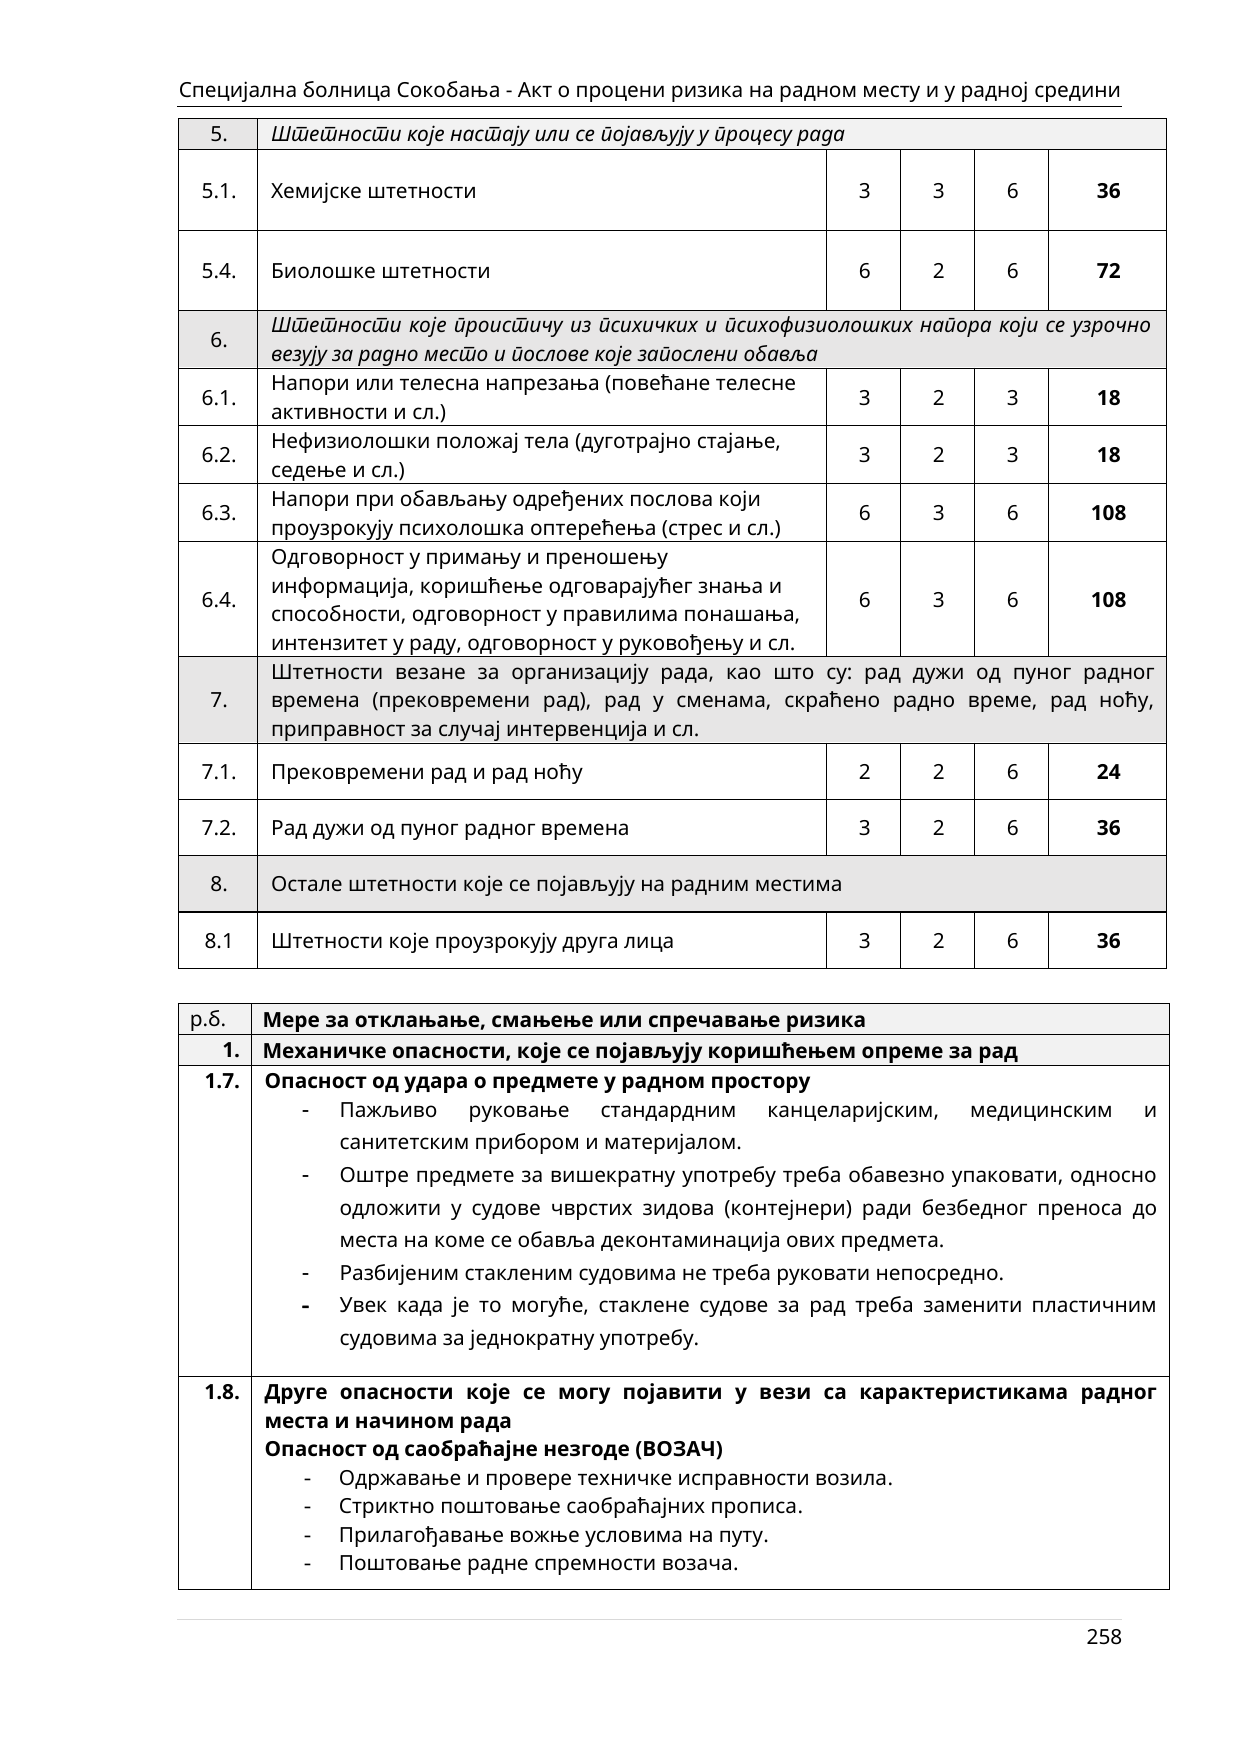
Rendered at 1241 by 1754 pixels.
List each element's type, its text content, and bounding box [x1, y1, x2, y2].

table_cell 6 [975, 542, 1048, 656]
table_cell 8.1 [179, 913, 257, 968]
table_cell Mеханичке опасности, које се појављују коришћењем опреме за рад [252, 1035, 1169, 1065]
table_header Мере за отклањање, смањење или спречавање ризика [252, 1004, 1169, 1034]
table_cell 8. [179, 856, 257, 911]
table_cell 108 [1049, 484, 1166, 541]
table_cell Штетности везане за организацију рада, као што су: рад дужи од пуног радног времена (прековремени рад), рад у сменама, скраћено радно време, рад ноћу, приправност за случај интервенција и сл. [258, 657, 1166, 742]
table_cell 6 [975, 150, 1048, 229]
table_cell 3 [901, 150, 974, 229]
table_cell 5. [179, 119, 257, 149]
table_cell 72 [1049, 231, 1166, 309]
table_cell 6 [827, 484, 900, 541]
table_cell 3 [901, 484, 974, 541]
table_cell 3 [827, 800, 900, 855]
table_cell 2 [901, 426, 974, 483]
table_header р.б. [179, 1004, 251, 1034]
table_cell 18 [1049, 426, 1166, 483]
table_cell 6 [975, 231, 1048, 309]
table_cell 5.4. [179, 231, 257, 309]
table_cell 3 [827, 913, 900, 968]
table_cell Биолошке штетности [258, 231, 826, 309]
table_cell 3 [827, 426, 900, 483]
table_cell 7. [179, 657, 257, 742]
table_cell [252, 1377, 1169, 1589]
table_cell 6.2. [179, 426, 257, 483]
table_cell Штетности које проузрокују друга лица [258, 913, 826, 968]
table_cell Напори или телесна напрезања (повећане телесне активности и сл.) [258, 369, 826, 425]
table_cell 2 [901, 231, 974, 309]
table_cell Прековремени рад и рад ноћу [258, 744, 826, 799]
table_cell 5.1. [179, 150, 257, 229]
table_cell 6 [975, 800, 1048, 855]
table_cell 36 [1049, 913, 1166, 968]
table_cell 3 [975, 369, 1048, 425]
table_cell 6.1. [179, 369, 257, 425]
table_cell 3 [827, 369, 900, 425]
table_cell 6 [827, 542, 900, 656]
table_cell 18 [1049, 369, 1166, 425]
table_cell Опасност од удара о предмете у радном простору Пажљиво руковање стандардним канцеларијским, медицинским и санитетским прибором и материјалом. Оштре предмете за вишекратну употребу треба обавезно упаковати, односно одложити у судове чврстих зидова (контејнери) ради безбедног преноса до места на коме се обавља деконтаминација ових предмета. Разбијеним стакленим судовима не треба руковати непосредно. Увек када је то могуће, стаклене судове за рад треба заменити пластичним судовима за једнократну употребу. [252, 1066, 1169, 1376]
table_cell 1.7. [179, 1066, 251, 1376]
table_cell 1. [179, 1035, 251, 1065]
table_cell 7.1. [179, 744, 257, 799]
table_cell Нефизиолошки положај тела (дуготрајно стајање, седење и сл.) [258, 426, 826, 483]
table_cell 2 [901, 800, 974, 855]
table_cell 2 [901, 744, 974, 799]
table_cell 2 [827, 744, 900, 799]
table_cell Одговорност у примању и преношењу информација, коришћење одговарајућег знања и способности, одговорност у правилима понашања, интензитет у раду, одговорност у руковођењу и сл. [258, 542, 826, 656]
table_cell Рад дужи од пуног радног времена [258, 800, 826, 855]
table_cell 7.2. [179, 800, 257, 855]
table_cell 2 [901, 913, 974, 968]
table_cell 3 [975, 426, 1048, 483]
table_cell Остале штетности које се појављују на радним местима [258, 856, 1166, 911]
table_cell Напори при обављању одређених послова који проузрокују психолошка оптерећења (стрес и сл.) [258, 484, 826, 541]
table_cell 6 [975, 744, 1048, 799]
table_cell 2 [901, 369, 974, 425]
table_cell 6. [179, 311, 257, 367]
table_cell 6 [975, 484, 1048, 541]
table_cell 108 [1049, 542, 1166, 656]
table_cell Штетности које проистичу из психичких и психофизиолошких напора који се узрочно везују за радно место и послове које запослени обавља [258, 311, 1166, 367]
table_cell 36 [1049, 150, 1166, 229]
table_cell 3 [901, 542, 974, 656]
table_cell 24 [1049, 744, 1166, 799]
table_cell 6 [827, 231, 900, 309]
table_cell 6 [975, 913, 1048, 968]
table_cell 3 [827, 150, 900, 229]
table_cell Хемијске штетности [258, 150, 826, 229]
table_cell Штетности које настају или се појављују у процесу рада [258, 119, 1166, 149]
table_cell 36 [1049, 800, 1166, 855]
table_cell 1.8. [179, 1377, 251, 1589]
table_cell 6.3. [179, 484, 257, 541]
table_cell 6.4. [179, 542, 257, 656]
